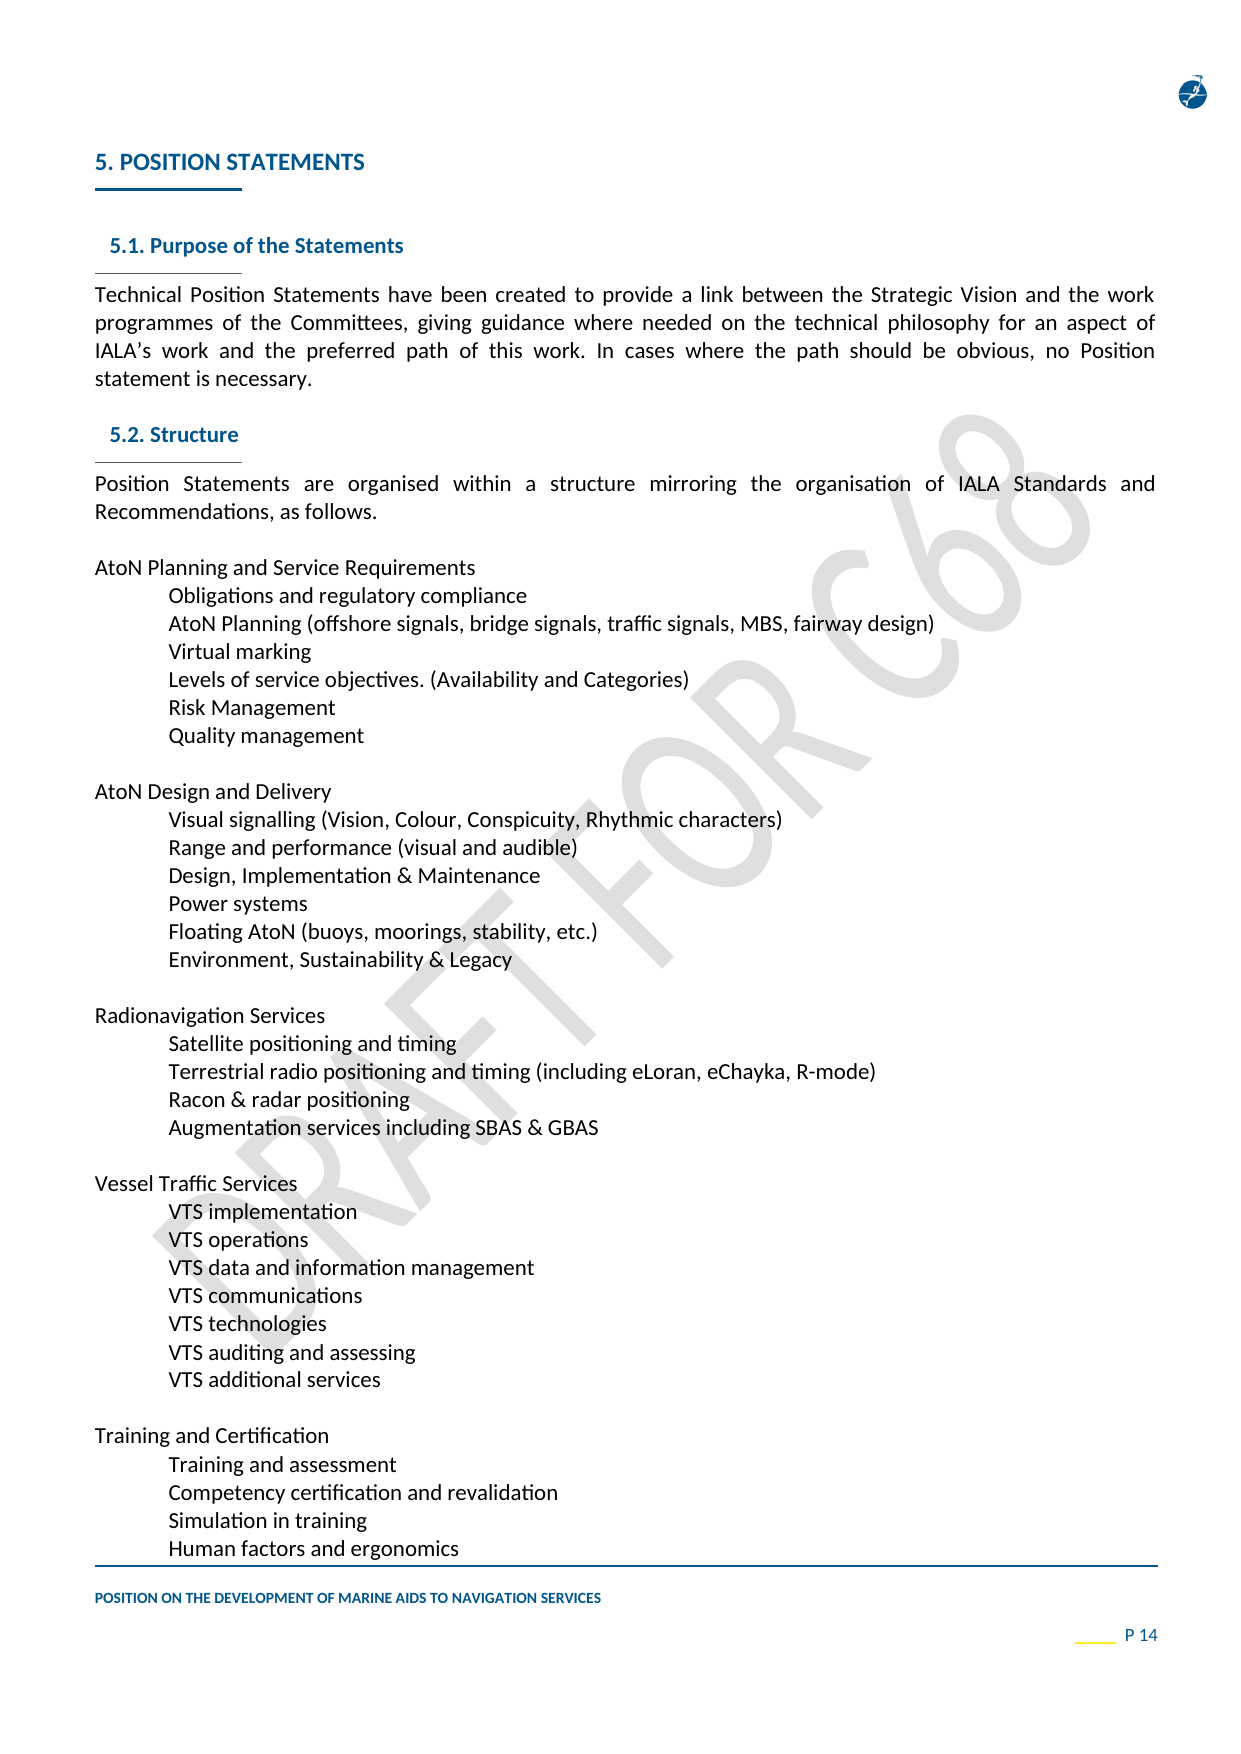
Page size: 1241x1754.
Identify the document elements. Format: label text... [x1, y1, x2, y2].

text Risk Management [94, 693, 1157, 721]
subtitle Structure [109, 420, 1157, 448]
text AtoN Planning and Service Requirements [94, 553, 1157, 581]
text Satellite positioning and timing [94, 1029, 1157, 1057]
text Visual signalling (Vision, Colour, Conspicuity, Rhythmic characters) [94, 805, 1157, 833]
text VTS communications [94, 1282, 1157, 1309]
text Design, Implementation & Maintenance [94, 861, 1157, 889]
text Range and performance (visual and audible) [94, 833, 1157, 861]
subtitle Purpose of the Statements [109, 231, 1157, 259]
text Simulation in training [94, 1506, 1157, 1534]
text Racon & radar positioning [94, 1085, 1157, 1113]
text VTS implementation [94, 1197, 1157, 1226]
text Environment, Sustainability & Legacy [94, 945, 1157, 973]
text Competency certification and revalidation [94, 1478, 1157, 1506]
text Training and Certification [94, 1422, 1157, 1450]
text Power systems [94, 889, 1157, 917]
text VTS auditing and assessing [94, 1338, 1157, 1366]
text Position Statements are organised within a structure mirroring the organisation of IALA Standards and Recommendations, as follows. [94, 469, 1157, 525]
text Obligations and regulatory compliance [94, 581, 1157, 609]
picture [1147, 25, 1241, 144]
text Radionavigation Services [94, 1001, 1157, 1029]
text VTS data and information management [94, 1253, 1157, 1282]
text VTS operations [94, 1226, 1157, 1253]
text Virtual marking [94, 637, 1157, 665]
text AtoN Planning (offshore signals, bridge signals, traffic signals, MBS, fairway design) [94, 609, 1157, 637]
text Levels of service objectives. (Availability and Categories) [94, 665, 1157, 693]
text Quality management [94, 721, 1157, 749]
text Augmentation services including SBAS & GBAS [94, 1113, 1157, 1141]
text AtoN Design and Delivery [94, 777, 1157, 805]
text Human factors and ergonomics [94, 1534, 1157, 1562]
text VTS additional services [94, 1366, 1157, 1394]
text Vessel Traffic Services [94, 1169, 1157, 1197]
subtitle POSITION STATEMENTS [94, 147, 1157, 177]
text VTS technologies [94, 1309, 1157, 1338]
text Technical Position Statements have been created to provide a link between the Strategic Vision and the work programmes of the Committees, giving guidance where needed on the technical philosophy for an aspect of IALA’s work and the preferred path of this work. In cases where the path should be obvious, no Position statement is necessary. [94, 280, 1157, 392]
text Terrestrial radio positioning and timing (including eLoran, eChayka, R-mode) [94, 1057, 1157, 1085]
text Training and assessment [94, 1450, 1157, 1478]
text Floating AtoN (buoys, moorings, stability, etc.) [94, 917, 1157, 945]
